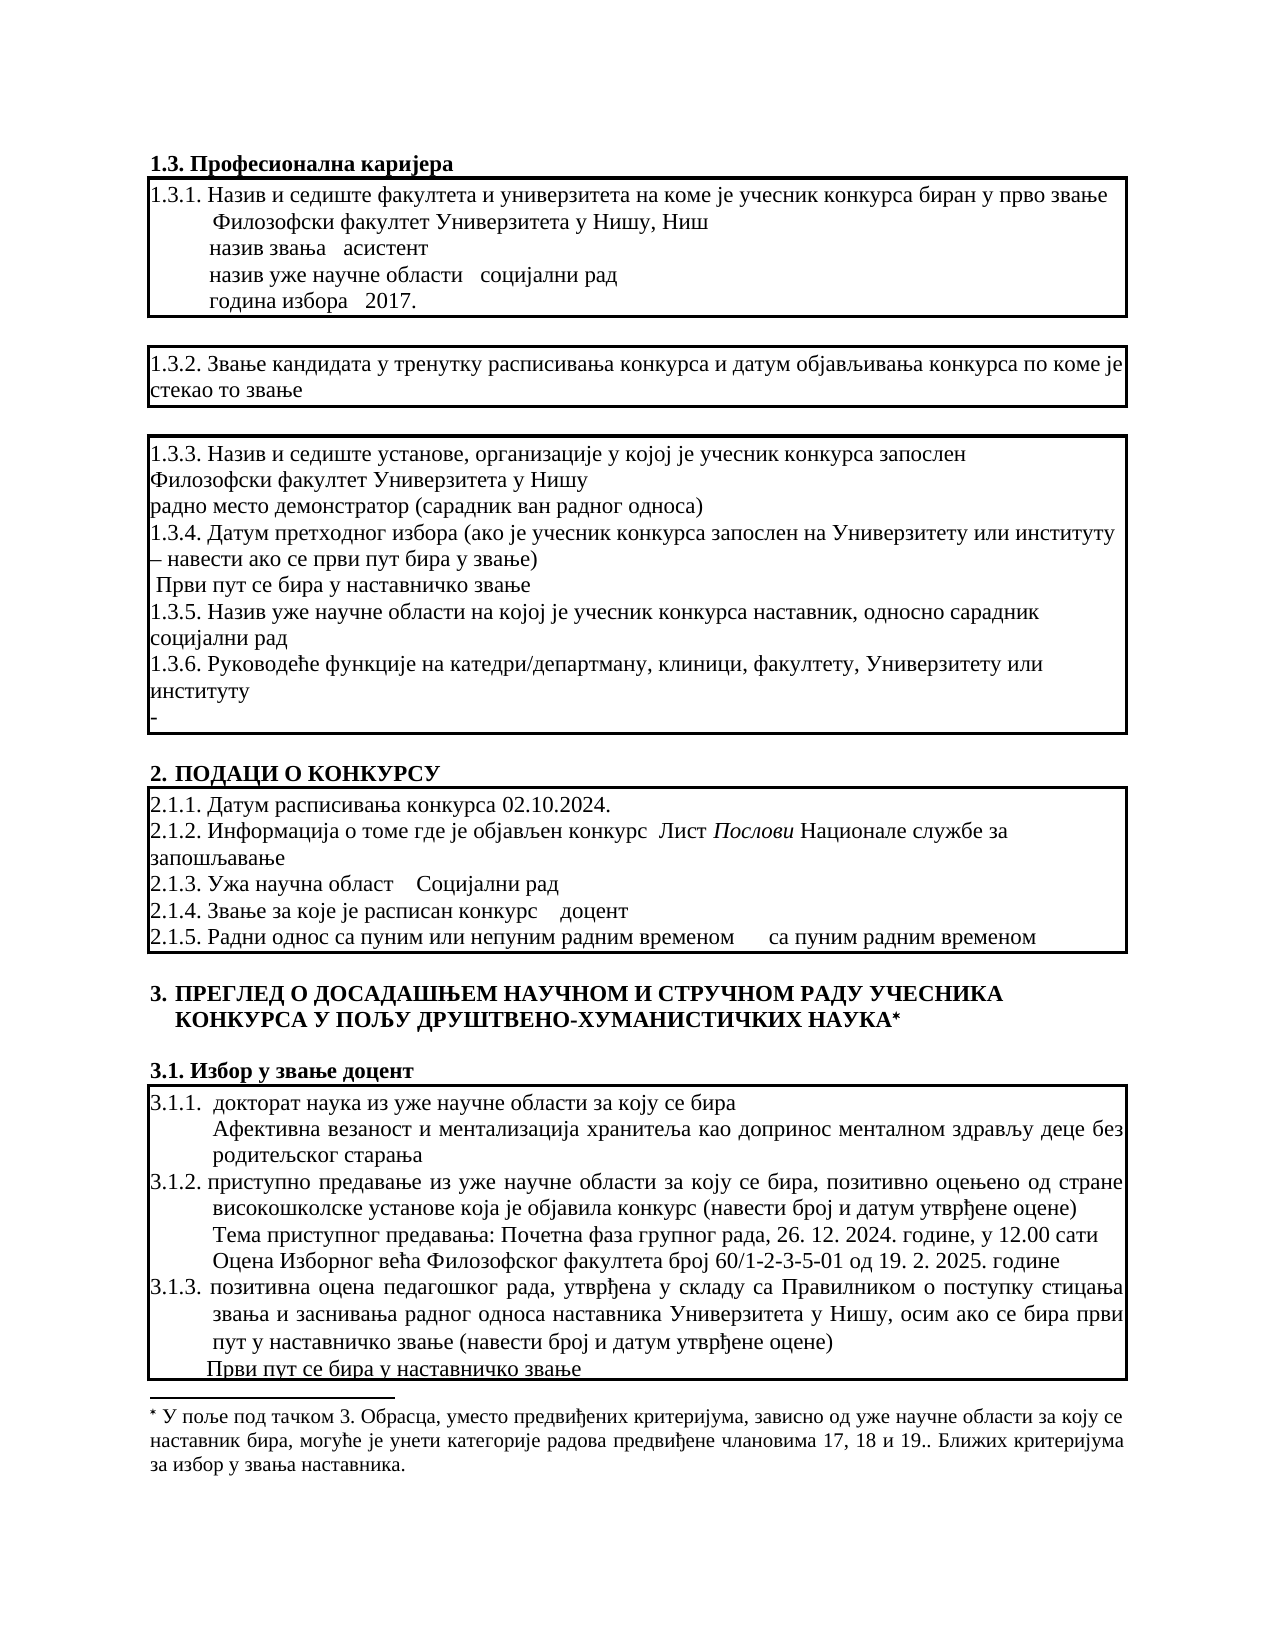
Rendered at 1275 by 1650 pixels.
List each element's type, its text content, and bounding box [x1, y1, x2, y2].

text 3.1.1. докторат наука из уже научне области за коју се бира [150, 1087, 1125, 1115]
text назив звања асистент [150, 234, 1125, 261]
text 2. ПОДАЦИ О КОНКУРСУ [150, 760, 1125, 786]
text 2.1.2. Информација о томе где је објављен конкурс Лист Послови Национале службе за запошљавање [150, 818, 1125, 870]
text 3.1.3. позитивна оцена педагошког рада, утврђена у складу са Правилником о поступку стицања звања и заснивања радног односа наставника Универзитета у Нишу, осим ако се бира први пут у наставничко звање (навести број и датум утврђене оцене) [150, 1273, 1125, 1355]
text 1.3.4. Датум претходног избора (ако је учесник конкурса запослен на Универзитету или институту – навести ако се први пут бира у звање) Први пут се бира у наставничко звање [150, 519, 1125, 598]
text назив уже научне области социјални рад [150, 261, 1125, 282]
text 2.1.4. Звање за које је расписан конкурс доцент [150, 897, 1125, 918]
text 1.3.1. Назив и седиште факултета и универзитета на коме је учесник конкурса биран у прво звање Филозофски факултет Универзитета у Нишу, Ниш [150, 180, 1125, 234]
text 3.1.2. приступно предавање из уже научне области за коју се бира, позитивно оцењено од стране високошколске установе која је објавила конкурс (навести број и датум утврђене оцене) [150, 1168, 1125, 1221]
text 2.1.1. Датум расписивања конкурса 02.10.2024. [150, 789, 1125, 818]
text Афективна везаност и ментализација хранитеља као допринос менталном здрављу деце без родитељског старања [150, 1115, 1125, 1168]
text 1.3.5. Назив уже научне области на којој је учесник конкурса наставник, односно сарадник социјални рад [150, 598, 1125, 645]
text Први пут се бира у наставничко звање [150, 1355, 1125, 1378]
text година избора 2017. [150, 282, 1125, 315]
text 1.3.3. Назив и седиште установе, организације у којој је учесник конкурса запослен Филозофски факултет Универзитета у Нишу [150, 438, 1125, 492]
text Оцена Изборног већа Филозофског факултета број 60/1-2-3-5-01 од 19. 2. 2025. године [150, 1247, 1125, 1273]
text 1.3. Професионална каријера [150, 150, 1125, 176]
text 1.3.6. Руководеће функције на катедри/департману, клиници, факултету, Универзитету или институту - [150, 645, 1125, 732]
text Тема приступног предавања: Почетна фаза групног рада, 26. 12. 2024. године, у 12.00 сати [150, 1221, 1125, 1247]
text 2.1.5. Радни однос са пуним или непуним радним временом са пуним радним временом [150, 918, 1125, 951]
text радно место демонстратор (сарадник ван радног односа) [150, 492, 1125, 519]
text 3.1. Избор у звање доцент [150, 1057, 1125, 1084]
text 1.3.2. Звање кандидата у тренутку расписивања конкурса и датум објављивања конкурса по коме је стекао то звање [150, 348, 1125, 405]
text 2.1.3. Ужа научна област Социјални рад [150, 870, 1125, 897]
text 3. ПРЕГЛЕД О ДОСАДАШЊЕМ НАУЧНОМ И СТРУЧНОМ РАДУ УЧЕСНИКА КОНКУРСА У ПОЉУ ДРУШТВЕНО-ХУМАНИСТИЧКИХ НАУКА [150, 979, 1125, 1032]
